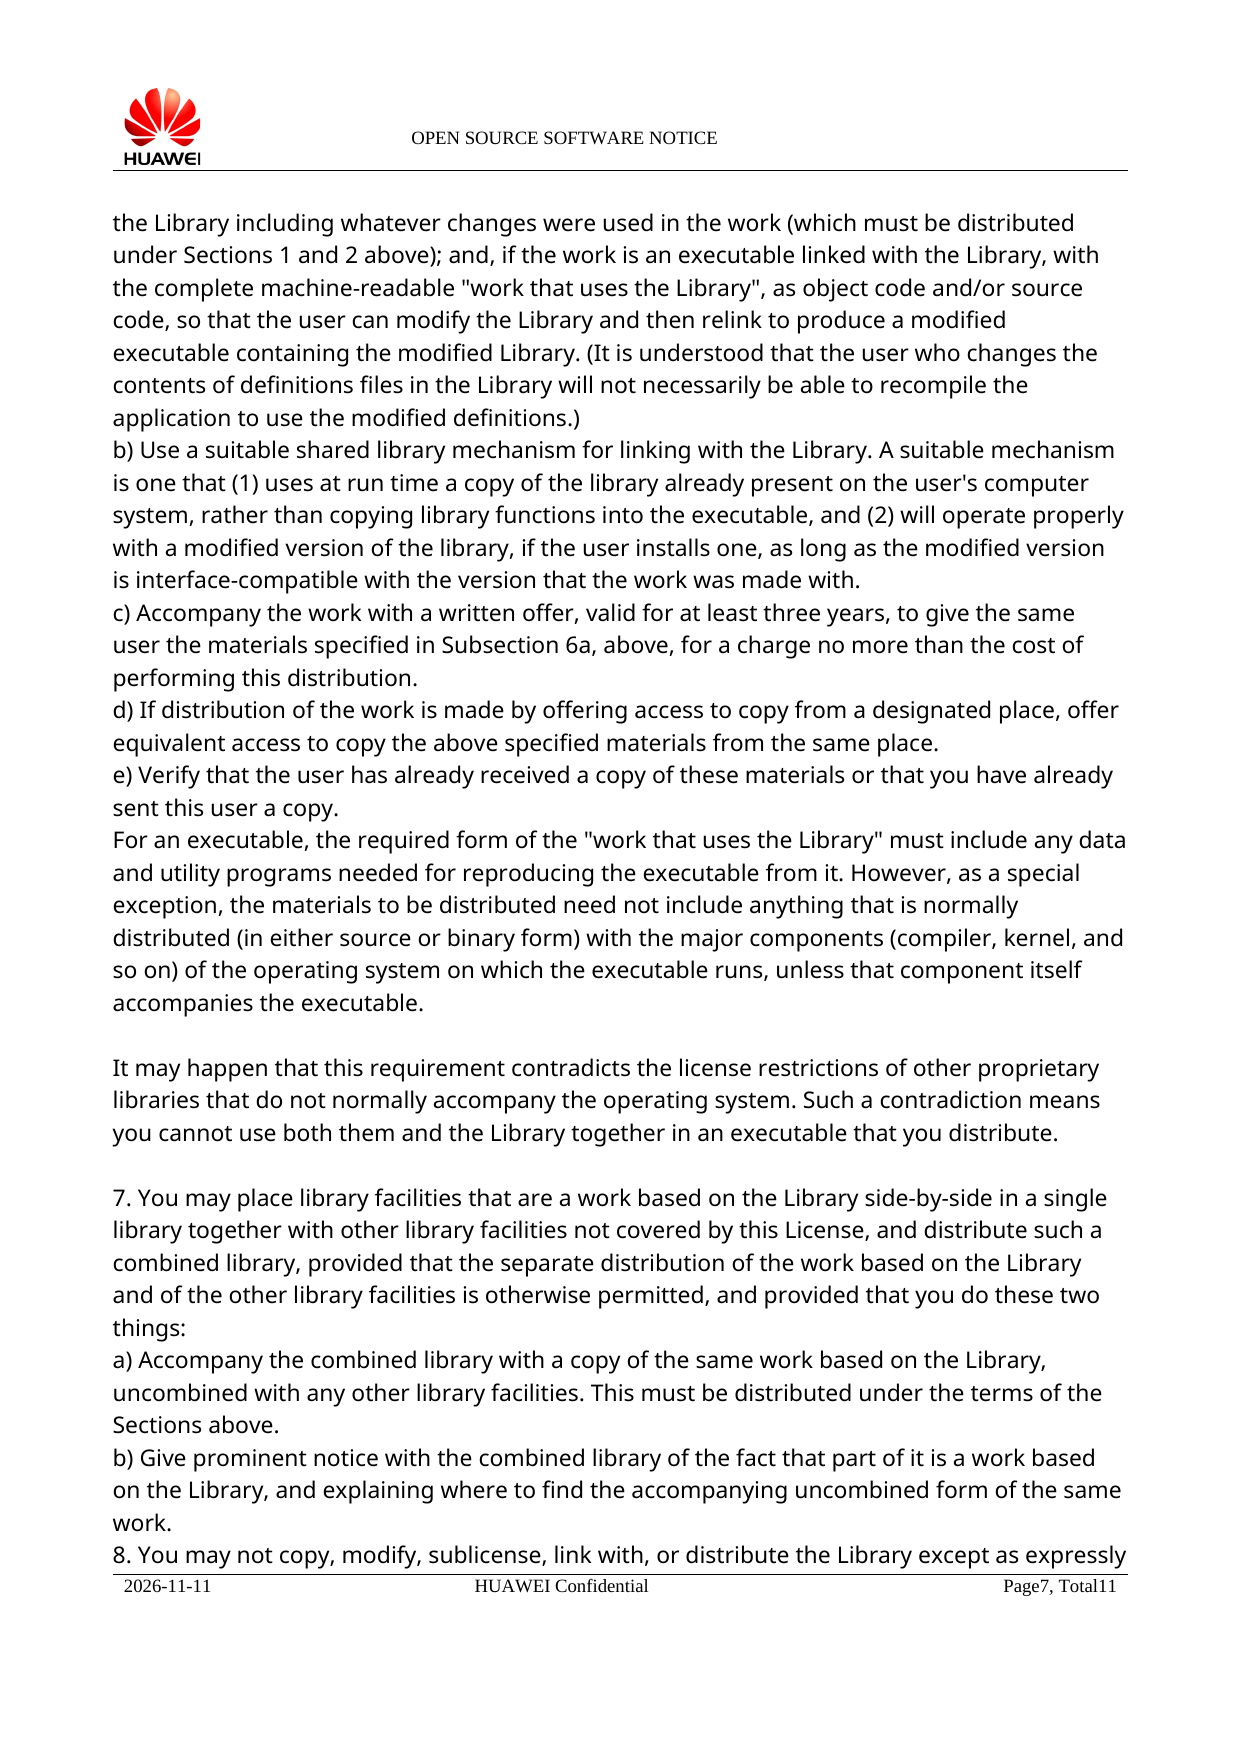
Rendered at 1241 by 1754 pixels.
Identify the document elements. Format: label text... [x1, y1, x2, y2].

text e) Verify that the user has already received a copy of these materials or that you have already sent this user a copy. [112, 759, 1128, 824]
text 7. You may place library facilities that are a work based on the Library side-by-side in a single library together with other library facilities not covered by this License, and distribute such a combined library, provided that the separate distribution of the work based on the Library and of the other library facilities is otherwise permitted, and provided that you do these two things: [112, 1181, 1128, 1344]
text c) Accompany the work with a written offer, valid for at least three years, to give the same user the materials specified in Subsection 6a, above, for a charge no more than the cost of performing this distribution. [112, 596, 1128, 694]
picture [124, 88, 201, 165]
text b) Give prominent notice with the combined library of the fact that part of it is a work based on the Library, and explaining where to find the accompanying uncombined form of the same work. [112, 1441, 1128, 1539]
text b) Use a suitable shared library mechanism for linking with the Library. A suitable mechanism is one that (1) uses at run time a copy of the library already present on the user's computer system, rather than copying library functions into the executable, and (2) will operate properly with a modified version of the library, if the user installs one, as long as the modified version is interface-compatible with the version that the work was made with. [112, 434, 1128, 596]
text d) If distribution of the work is made by offering access to copy from a designated place, offer equivalent access to copy the above specified materials from the same place. [112, 694, 1128, 759]
text For an executable, the required form of the "work that uses the Library" must include any data and utility programs needed for reproducing the executable from it. However, as a special exception, the materials to be distributed need not include anything that is normally distributed (in either source or binary form) with the major components (compiler, kernel, and so on) of the operating system on which the executable runs, unless that component itself accompanies the executable. [112, 824, 1128, 1019]
text It may happen that this requirement contradicts the license restrictions of other proprietary libraries that do not normally accompany the operating system. Such a contradiction means you cannot use both them and the Library together in an executable that you distribute. [112, 1051, 1128, 1149]
text a) Accompany the combined library with a copy of the same work based on the Library, uncombined with any other library facilities. This must be distributed under the terms of the Sections above. [112, 1344, 1128, 1441]
